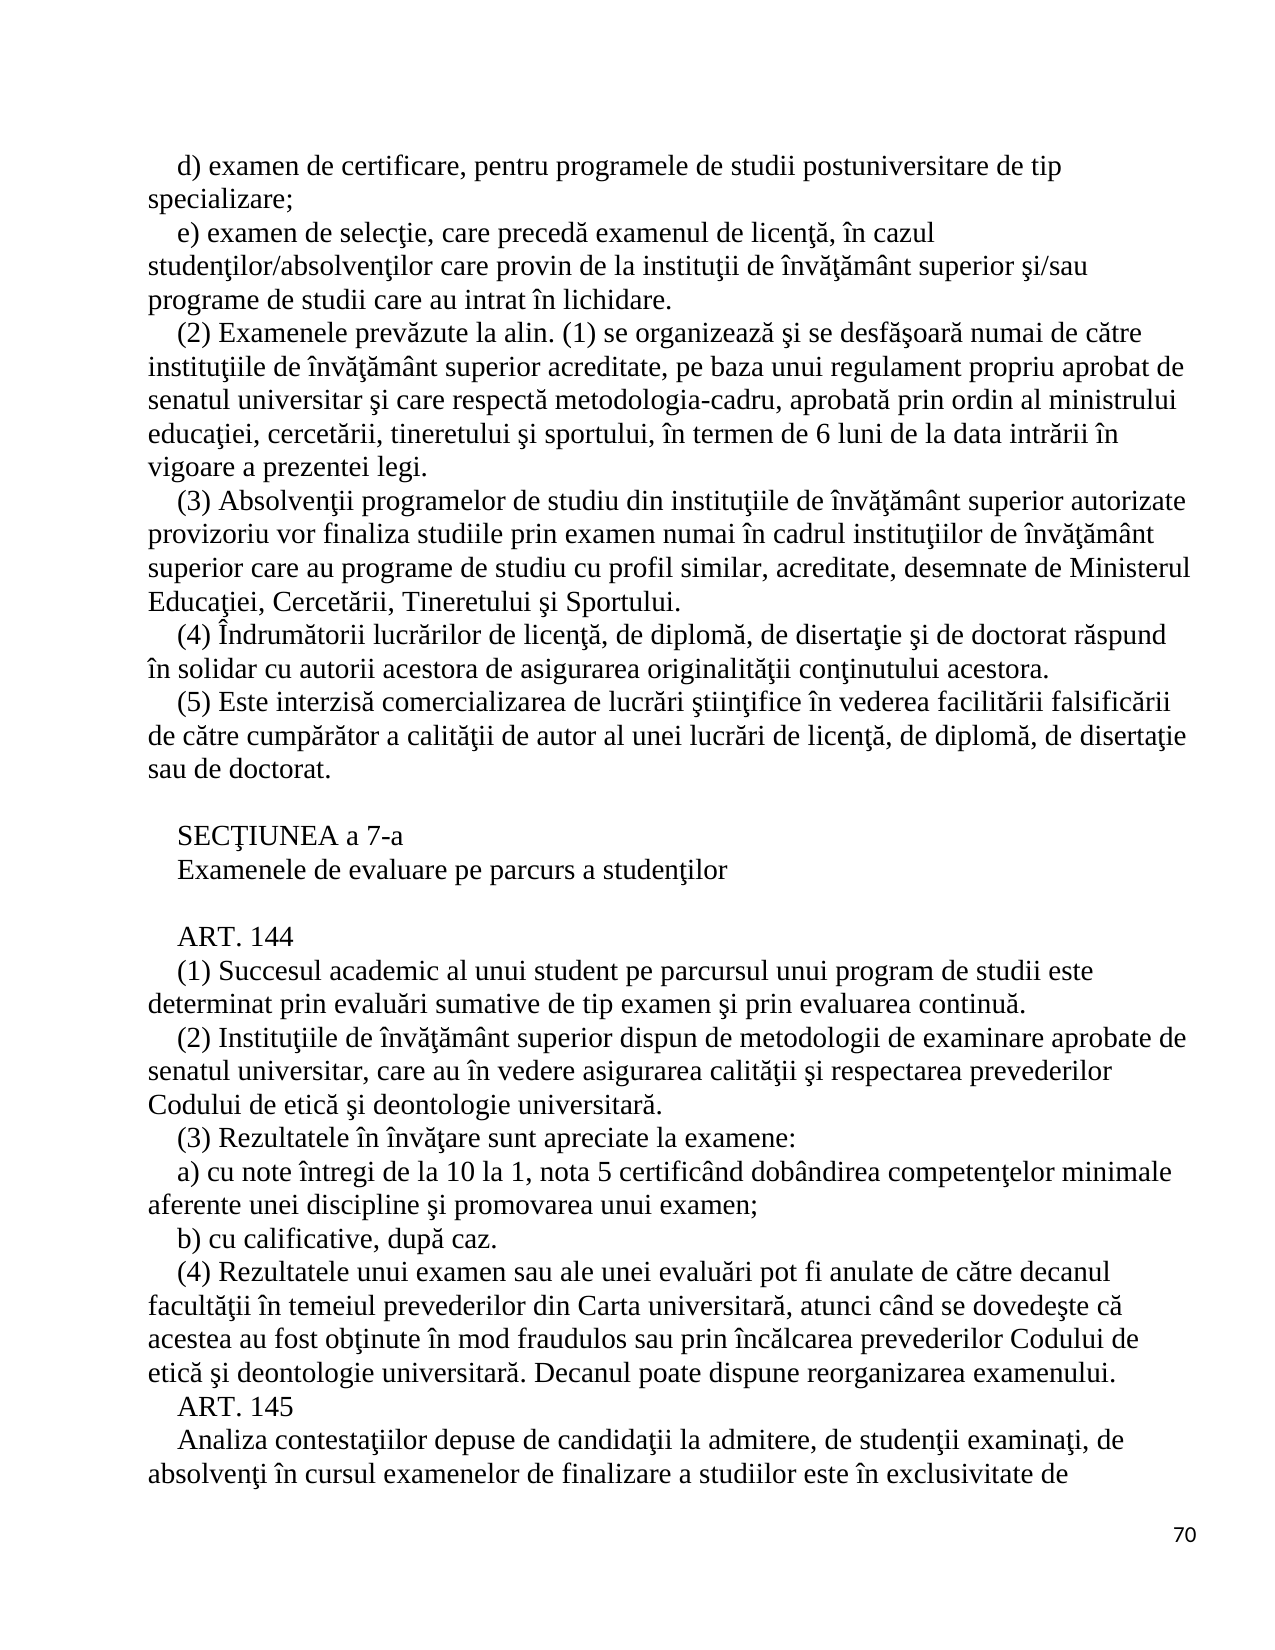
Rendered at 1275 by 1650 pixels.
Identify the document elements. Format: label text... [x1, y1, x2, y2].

text (4) Rezultatele unui examen sau ale unei evaluări pot fi anulate de către decanul facultăţii în temeiul prevederilor din Carta universitară, atunci când se dovedeşte că acestea au fost obţinute în mod fraudulos sau prin încălcarea prevederilor Codului de etică şi deontologie universitară. Decanul poate dispune reorganizarea examenului. [148, 1254, 1196, 1389]
text (3) Absolvenţii programelor de studiu din instituţiile de învăţământ superior autorizate provizoriu vor finaliza studiile prin examen numai în cadrul instituţiilor de învăţământ superior care au programe de studiu cu profil similar, acreditate, desemnate de Ministerul Educaţiei, Cercetării, Tineretului şi Sportului. [148, 483, 1196, 617]
text ART. 145 [148, 1389, 1196, 1422]
text ART. 144 [148, 919, 1196, 953]
text e) examen de selecţie, care precedă examenul de licenţă, în cazul studenţilor/absolvenţilor care provin de la instituţii de învăţământ superior şi/sau programe de studii care au intrat în lichidare. [148, 215, 1196, 315]
text (2) Examenele prevăzute la alin. (1) se organizează şi se desfăşoară numai de către instituţiile de învăţământ superior acreditate, pe baza unui regulament propriu aprobat de senatul universitar şi care respectă metodologia-cadru, aprobată prin ordin al ministrului educaţiei, cercetării, tineretului şi sportului, în termen de 6 luni de la data intrării în vigoare a prezentei legi. [148, 315, 1196, 483]
text (1) Succesul academic al unui student pe parcursul unui program de studii este determinat prin evaluări sumative de tip examen şi prin evaluarea continuă. [148, 953, 1196, 1020]
text (3) Rezultatele în învăţare sunt apreciate la examene: [148, 1120, 1196, 1154]
text (2) Instituţiile de învăţământ superior dispun de metodologii de examinare aprobate de senatul universitar, care au în vedere asigurarea calităţii şi respectarea prevederilor Codului de etică şi deontologie universitară. [148, 1020, 1196, 1120]
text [148, 1422, 1196, 1489]
text (5) Este interzisă comercializarea de lucrări ştiinţifice în vederea facilitării falsificării de către cumpărător a calităţii de autor al unei lucrări de licenţă, de diplomă, de disertaţie sau de doctorat. [148, 684, 1196, 785]
text SECŢIUNEA a 7-a [148, 818, 1196, 852]
text (4) Îndrumătorii lucrărilor de licenţă, de diplomă, de disertaţie şi de doctorat răspund în solidar cu autorii acestora de asigurarea originalităţii conţinutului acestora. [148, 617, 1196, 684]
text a) cu note întregi de la 10 la 1, nota 5 certificând dobândirea competenţelor minimale aferente unei discipline şi promovarea unui examen; [148, 1154, 1196, 1221]
text b) cu calificative, după caz. [148, 1221, 1196, 1254]
text Examenele de evaluare pe parcurs a studenţilor [148, 852, 1196, 886]
text d) examen de certificare, pentru programele de studii postuniversitare de tip specializare; [148, 148, 1196, 215]
